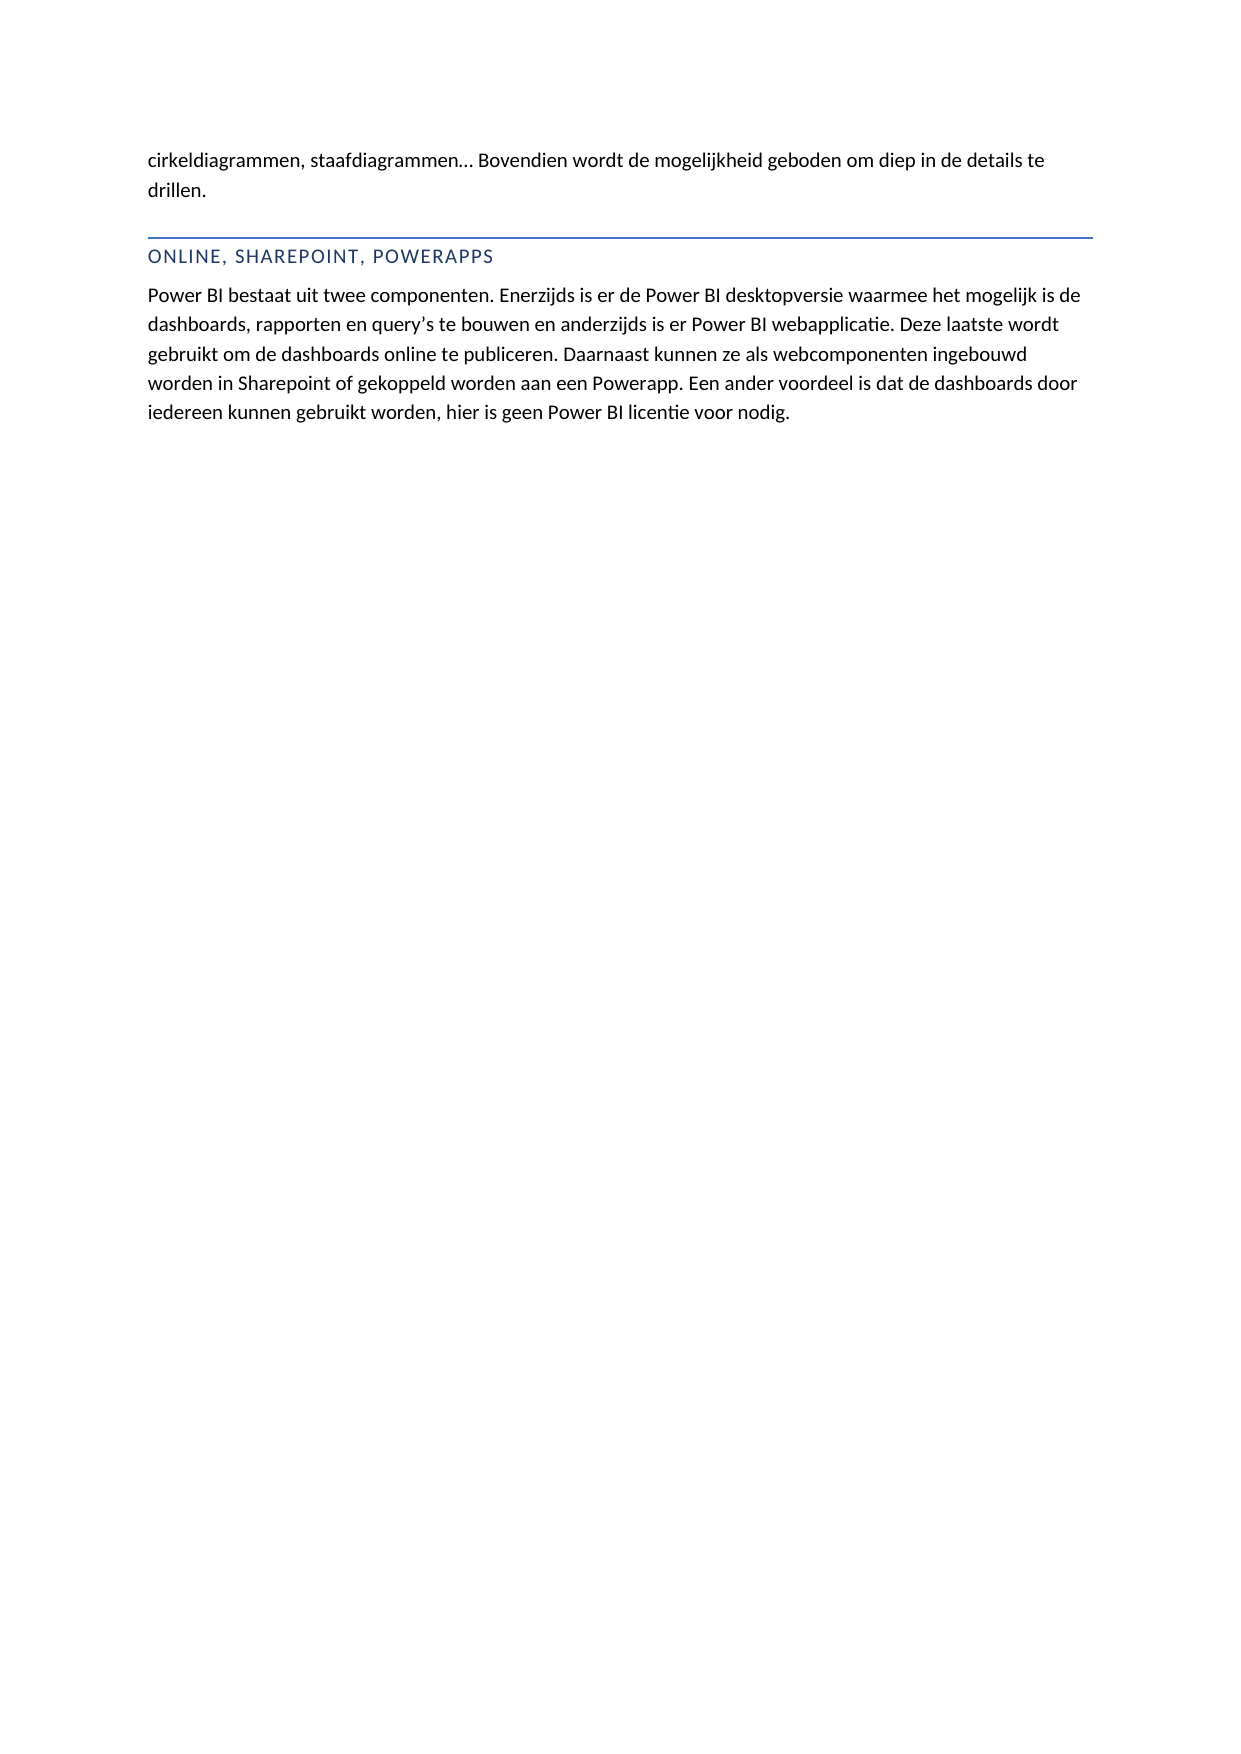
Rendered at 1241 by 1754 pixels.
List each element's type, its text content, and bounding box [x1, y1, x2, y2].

text Power BI bestaat uit twee componenten. Enerzijds is er de Power BI desktopversie waarmee het mogelijk is de dashboards, rapporten en query’s te bouwen en anderzijds is er Power BI webapplicatie. Deze laatste wordt gebruikt om de dashboards online te publiceren. Daarnaast kunnen ze als webcomponenten ingebouwd worden in Sharepoint of gekoppeld worden aan een Powerapp. Een ander voordeel is dat de dashboards door iedereen kunnen gebruikt worden, hier is geen Power BI licentie voor nodig. [148, 282, 1093, 424]
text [148, 148, 1093, 202]
subtitle Online, SharePoint, Powerapps [148, 239, 1093, 268]
